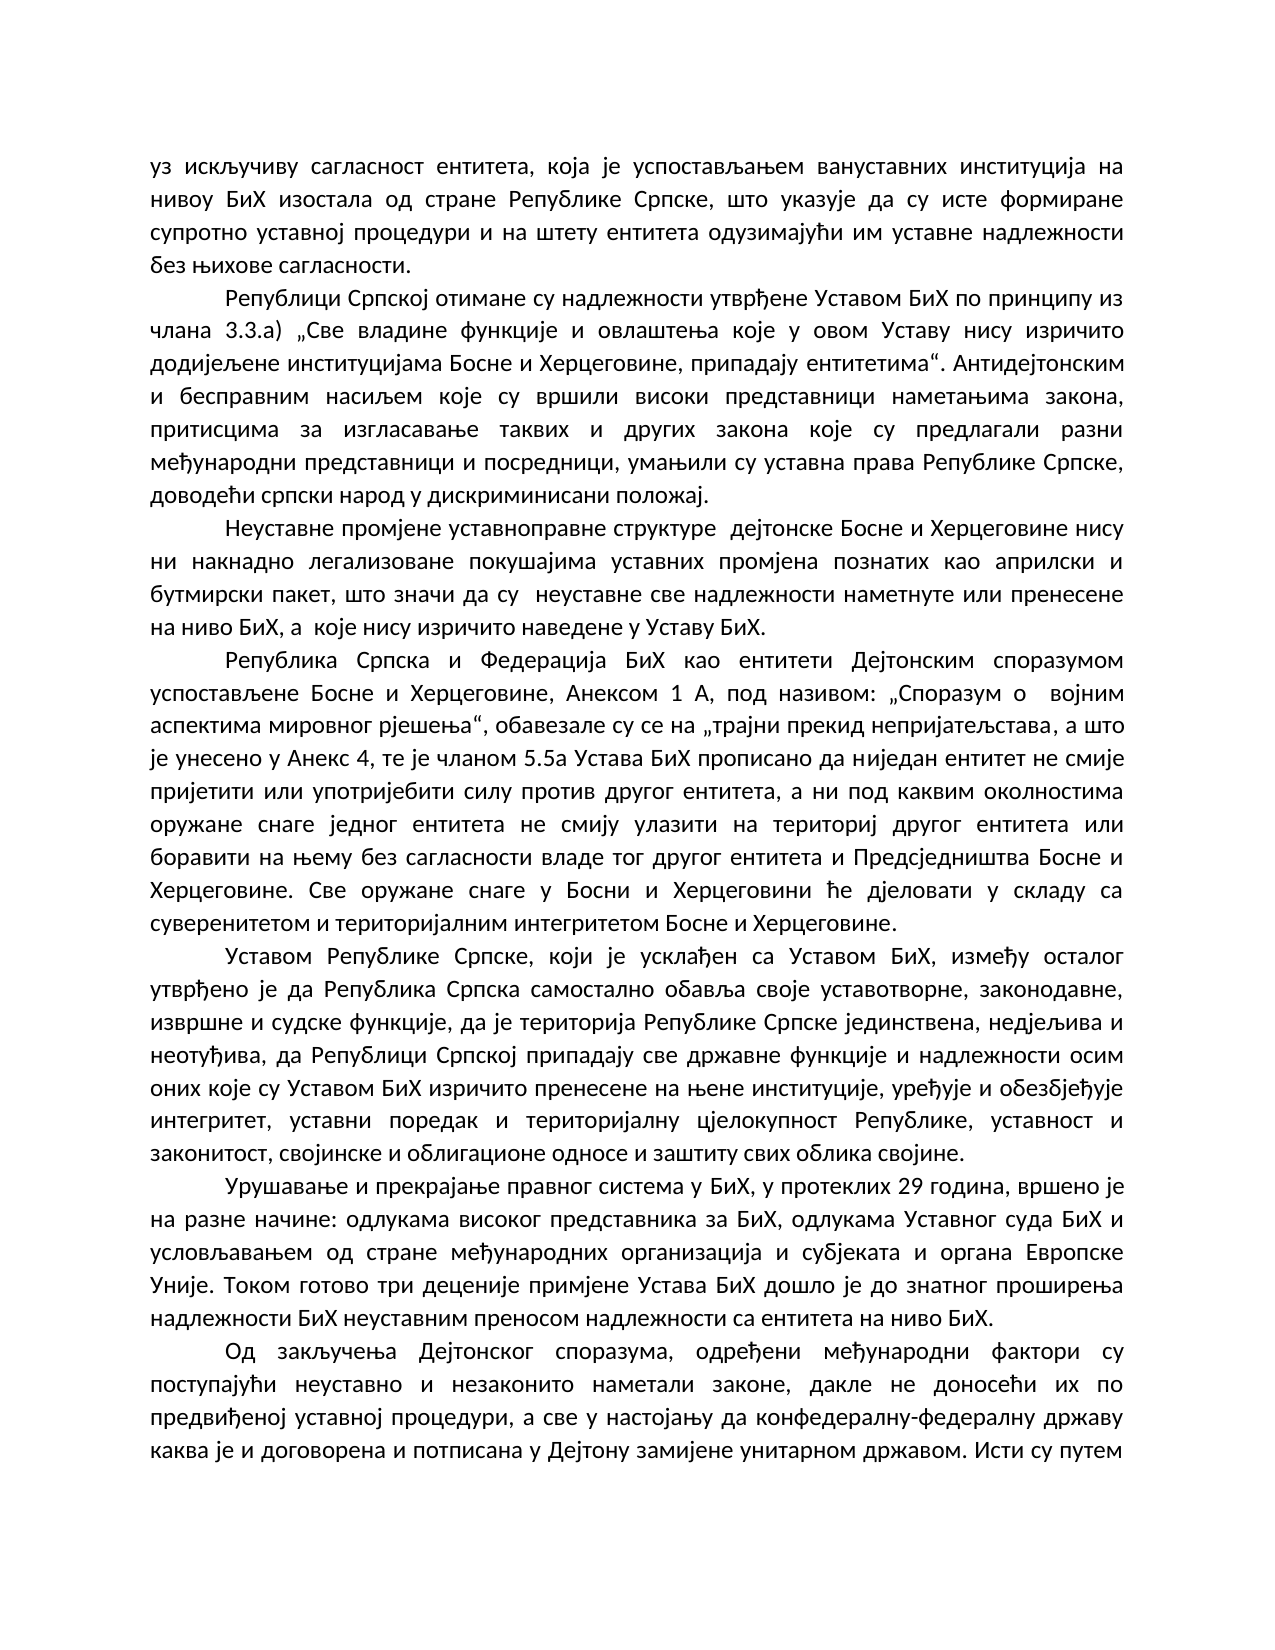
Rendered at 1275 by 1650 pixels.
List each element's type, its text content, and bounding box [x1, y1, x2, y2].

text Неуставне промјене уставноправне структуре дејтонске Босне и Херцеговине нису ни накнадно легализоване покушајима уставних промјена познатих као априлски и бутмирски пакет, што значи да су неуставне све надлежности наметнуте или пренесене на ниво БиХ, а које нису изричито наведене у Уставу БиХ. [150, 512, 1125, 641]
text Републици Српској отимане су надлежности утврђене Уставом БиХ по принципу из члана 3.3.а) „Све владине функције и овлаштења које у овом Уставу нису изричито додијељене институцијама Босне и Херцеговине, припадају ентитетима“. Антидејтонским и бесправним насиљем које су вршили високи представници наметањима закона, притисцима за изгласавање таквих и других закона које су предлагали разни међународни представници и посредници, умањили су уставна права Републике Српске, доводећи српски народ у дискриминисани положај. [150, 282, 1125, 510]
text Урушавање и прекрајање правног система у БиХ, у протеклих 29 година, вршено је на разне начине: одлукама високог представника за БиХ, одлукама Уставног суда БиХ и условљавањем од стране међународних организација и субјеката и органа Европске Уније. Током готово три деценије примјене Устава БиХ дошло је до знатног проширења надлежности БиХ неуставним преносом надлежности са ентитета на ниво БиХ. [150, 1170, 1125, 1333]
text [150, 150, 1125, 279]
text Уставом Републике Српске, који је усклађен са Уставом БиХ, између осталог утврђено је да Република Српска самостално обавља своје уставотворне, законодавне, извршне и судске функције, да је територија Републике Српске јединствена, недјељива и неотуђива, да Републици Српској припадају све државне функције и надлежности осим оних које су Уставом БиХ изричито пренесене на њене институције, уређује и обезбјеђује интегритет, уставни поредак и територијалну цјелокупност Републике, уставност и законитост, својинске и облигационе односе и заштиту свих облика својине. [150, 940, 1125, 1168]
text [150, 1335, 1125, 1464]
text Република Српска и Федерација БиХ као ентитети Дејтонским споразумом успостављене Босне и Херцеговине, Анексом 1 А, под називом: „Споразум о војним аспектима мировног рјешења“, обавезале су се на „трајни прекид непријатељстава, а што је унесено у Анекс 4, те је чланом 5.5а Устава БиХ прописано да ниједан ентитет не смије пријетити или употријебити силу против другог ентитета, а ни под каквим околностима оружане снаге једног ентитета не смију улазити на териториј другог ентитета или боравити на њему без сагласности владе тог другог ентитета и Предсједништва Босне и Херцеговине. Све оружане снаге у Босни и Херцеговини ће дјеловати у складу са суверенитетом и територијалним интегритетом Босне и Херцеговине. [150, 644, 1125, 938]
